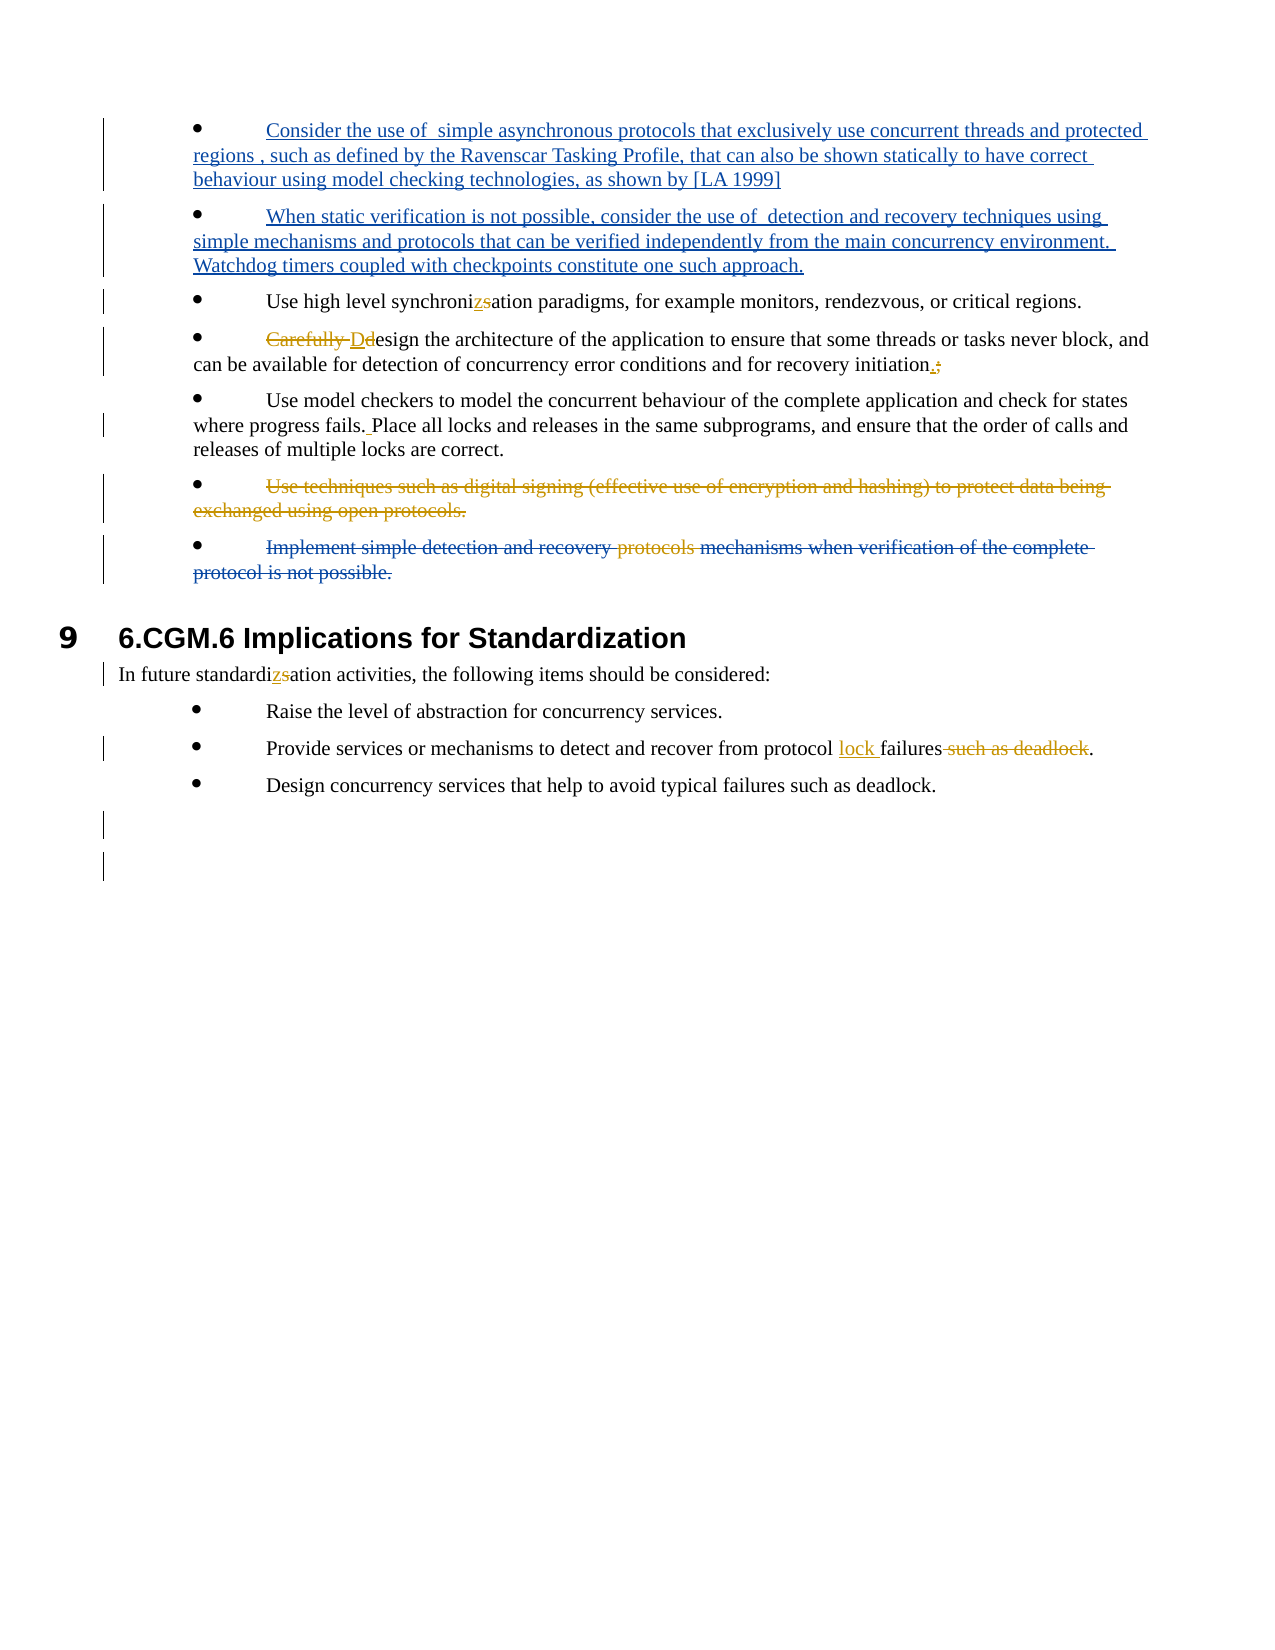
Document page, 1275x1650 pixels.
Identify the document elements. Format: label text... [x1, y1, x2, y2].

subtitle 6.CGM.6 Implications for Standardization [58, 621, 1157, 656]
list Design concurrency services that help to avoid typical failures such as deadlock. [192, 773, 1157, 798]
list Use high level synchroniation paradigms, for example monitors, rendezvous, or critical regions. [193, 289, 1157, 314]
list Raise the level of abstraction for concurrency services. [192, 698, 1157, 723]
list Provide services or mechanisms to detect and recover from protocol failures. [192, 736, 1157, 761]
list Use model checkers to model the concurrent behaviour of the complete application and check for states where progress fails.Place all locks and releases in the same subprograms, and ensure that the order of calls and releases of multiple locks are correct. [193, 388, 1157, 461]
text In future standardiation activities, the following items should be considered: [118, 662, 1157, 686]
list esign the architecture of the application to ensure that some threads or tasks never block, and can be available for detection of concurrency error conditions and for recovery initiation [193, 327, 1157, 376]
